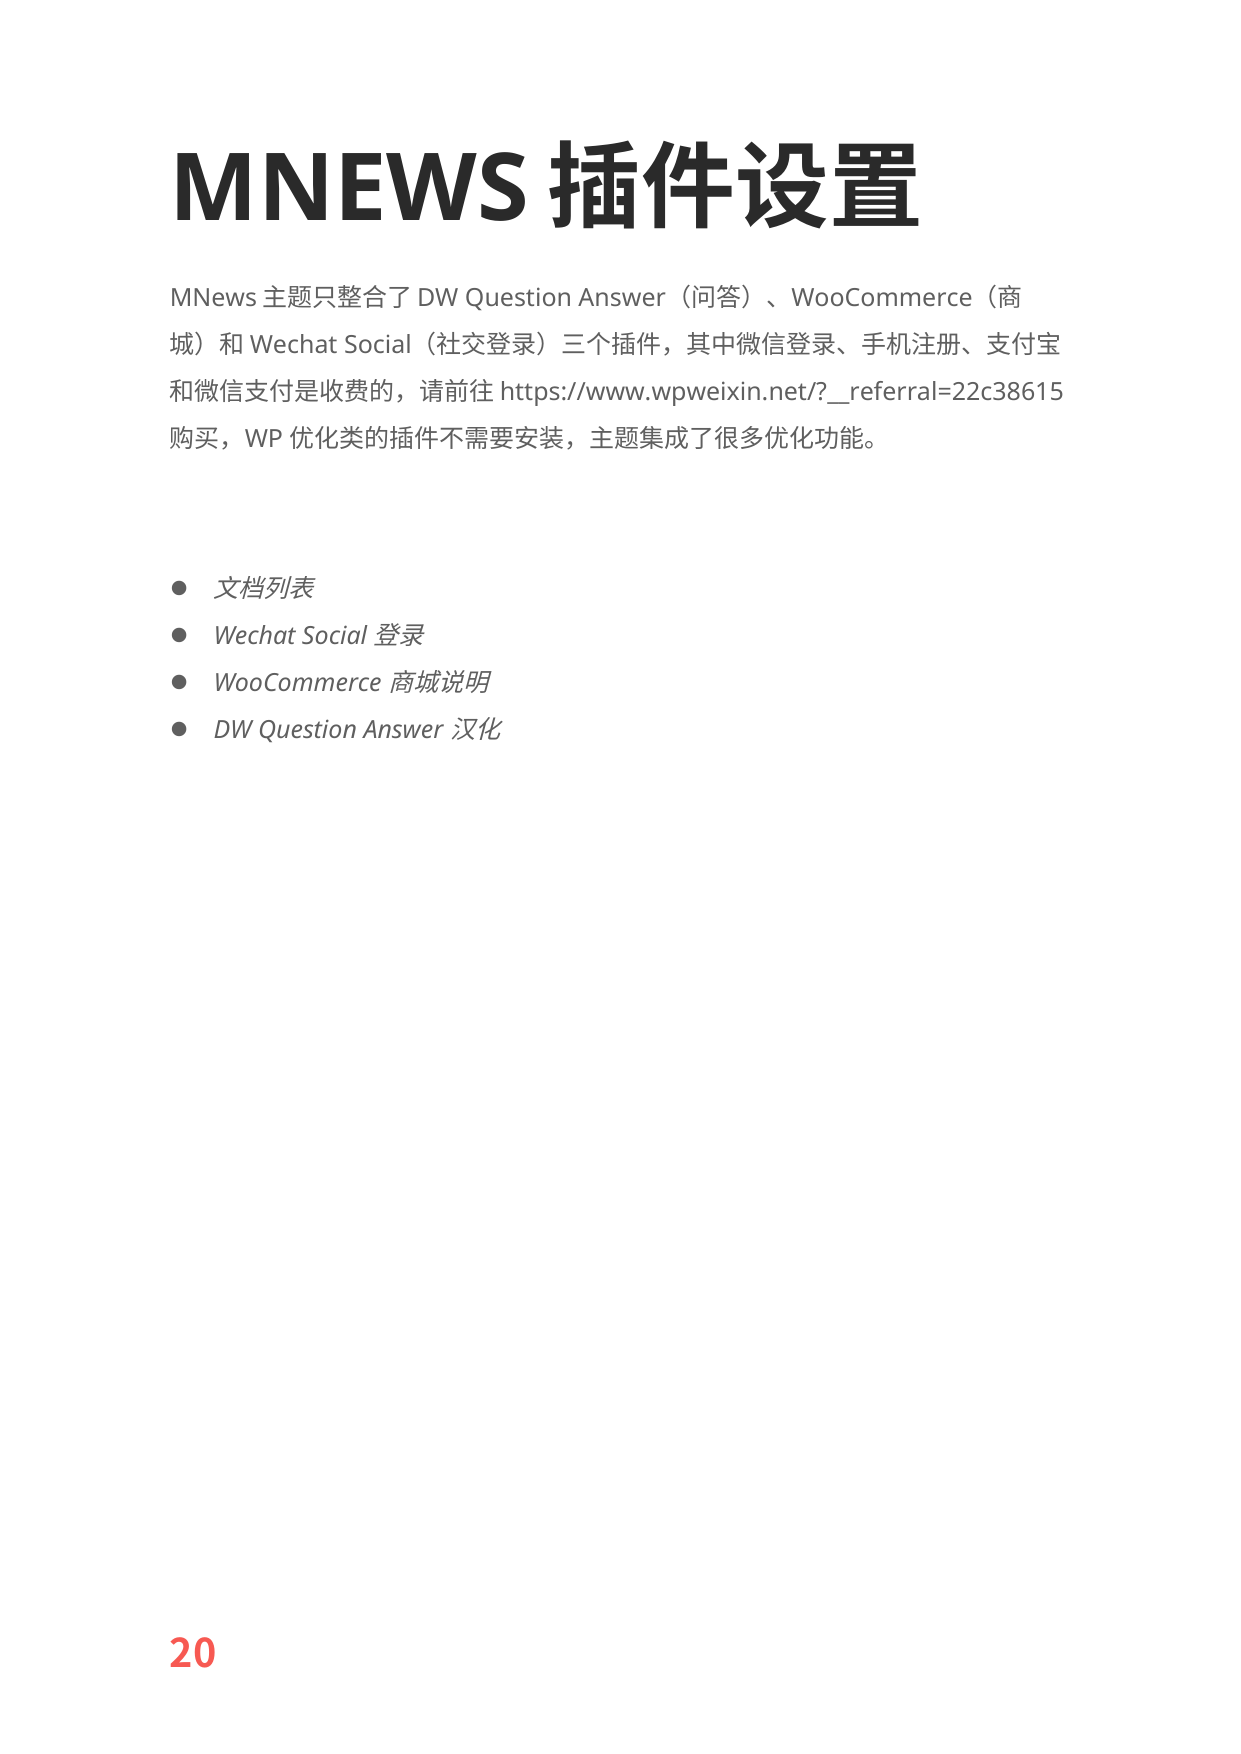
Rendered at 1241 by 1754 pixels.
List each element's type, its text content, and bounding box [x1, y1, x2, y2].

list 文档列表 [169, 568, 1071, 604]
subtitle MNews插件设置 [169, 112, 1071, 248]
list Wechat Social 登录 [169, 615, 1071, 652]
text MNews主题只整合了DW Question Answer（问答）、WooCommerce（商城）和Wechat Social（社交登录）三个插件，其中微信登录、手机注册、支付宝和微信支付是收费的，请前往https://www.wpweixin.net/?__referral=22c38615购买，WP 优化类的插件不需要安装，主题集成了很多优化功能。 [169, 277, 1071, 455]
list DW Question Answer 汉化 [169, 709, 1071, 746]
list WooCommerce 商城说明 [169, 662, 1071, 699]
